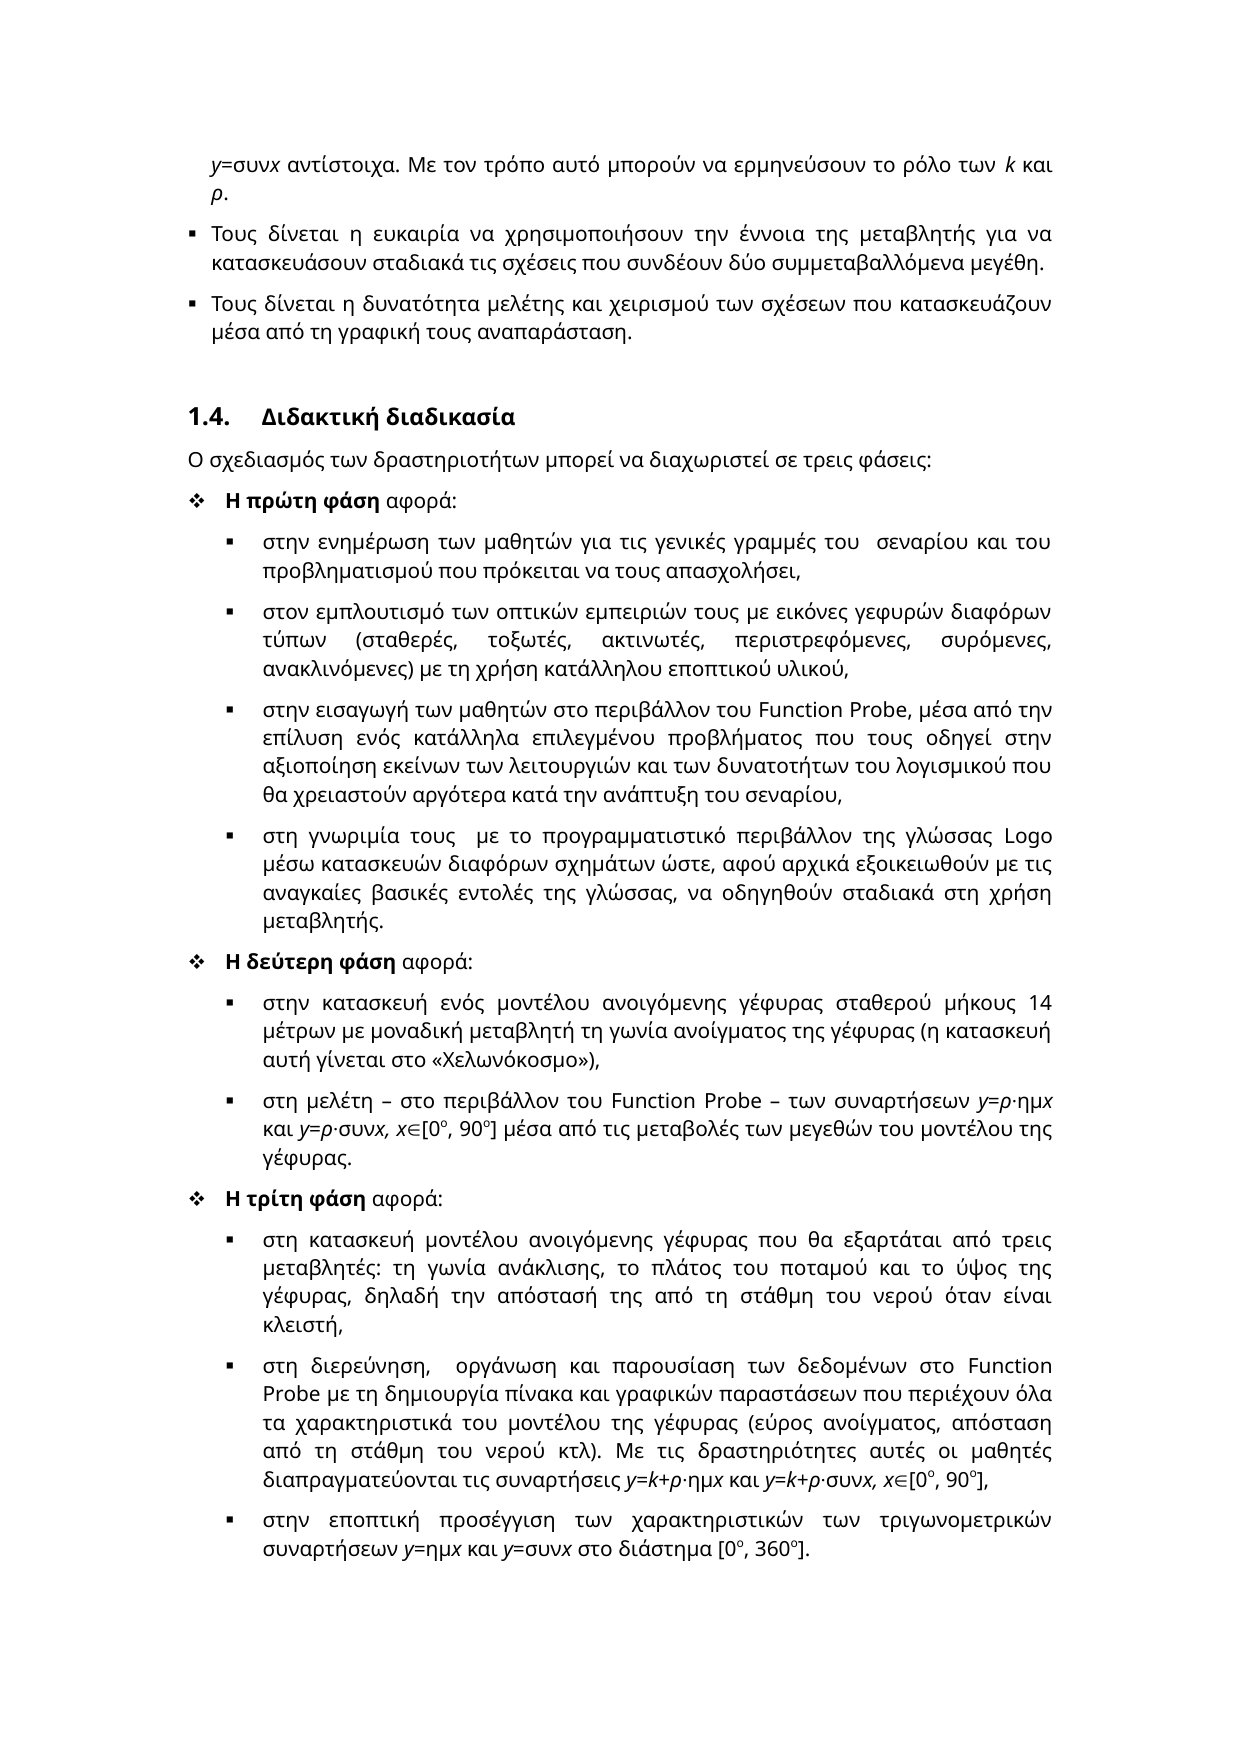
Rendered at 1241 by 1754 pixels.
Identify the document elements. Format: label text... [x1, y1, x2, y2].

list στον εμπλουτισμό των οπτικών εμπειριών τους με εικόνες γεφυρών διαφόρων τύπων (σταθερές, τοξωτές, ακτινωτές, περιστρεφόμενες, συρόμενες, ανακλινόμενες) με τη χρήση κατάλληλου εποπτικού υλικού, [225, 597, 1053, 682]
list στη κατασκευή μοντέλου ανοιγόμενης γέφυρας που θα εξαρτάται από τρεις μεταβλητές: τη γωνία ανάκλισης, το πλάτος του ποταμού και το ύψος της γέφυρας, δηλαδή την απόστασή της από τη στάθμη του νερού όταν είναι κλειστή, [225, 1225, 1053, 1338]
list στη διερεύνηση, οργάνωση και παρουσίαση των δεδομένων στο Function Probe με τη δημιουργία πίνακα και γραφικών παραστάσεων που περιέχουν όλα τα χαρακτηριστικά του μοντέλου της γέφυρας (εύρος ανοίγματος, απόσταση από τη στάθμη του νερού κτλ). Με τις δραστηριότητες αυτές οι μαθητές διαπραγματεύονται τις συναρτήσεις y=k+ρ∙ημx και y=k+ρ∙συνx, x[0ο, 90ο], [225, 1351, 1053, 1493]
list στην εποπτική προσέγγιση των χαρακτηριστικών των τριγωνομετρικών συναρτήσεων y=ημx και y=συνx στο διάστημα [0ο, 360ο]. [225, 1506, 1053, 1562]
list Η τρίτη φάση αφορά: [187, 1184, 1053, 1212]
list στη μελέτη – στο περιβάλλον του Function Probe – των συναρτήσεων y=ρ∙ημx και y=ρ∙συνx, x[0ο, 90ο] μέσα από τις μεταβολές των μεγεθών του μοντέλου της γέφυρας. [225, 1086, 1053, 1171]
list στην κατασκευή ενός μοντέλου ανοιγόμενης γέφυρας σταθερού μήκους 14 μέτρων με μοναδική μεταβλητή τη γωνία ανοίγματος της γέφυρας (η κατασκευή αυτή γίνεται στο «Χελωνόκοσμο»), [225, 988, 1053, 1073]
list Η πρώτη φάση αφορά: [187, 487, 1053, 515]
subtitle Διδακτική διαδικασία [187, 399, 1053, 433]
list στην εισαγωγή των μαθητών στο περιβάλλον του Function Probe, μέσα από την επίλυση ενός κατάλληλα επιλεγμένου προβλήματος που τους οδηγεί στην αξιοποίηση εκείνων των λειτουργιών και των δυνατοτήτων του λογισμικού που θα χρειαστούν αργότερα κατά την ανάπτυξη του σεναρίου, [225, 695, 1053, 808]
list στη γνωριμία τους με το προγραμματιστικό περιβάλλον της γλώσσας Logo μέσω κατασκευών διαφόρων σχημάτων ώστε, αφού αρχικά εξοικειωθούν με τις αναγκαίες βασικές εντολές της γλώσσας, να οδηγηθούν σταδιακά στη χρήση μεταβλητής. [225, 821, 1053, 935]
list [187, 150, 1053, 207]
list Τους δίνεται η ευκαιρία να χρησιμοποιήσουν την έννοια της μεταβλητής για να κατασκευάσουν σταδιακά τις σχέσεις που συνδέουν δύο συμμεταβαλλόμενα μεγέθη. [187, 219, 1053, 276]
list Τους δίνεται η δυνατότητα μελέτης και χειρισμού των σχέσεων που κατασκευάζουν μέσα από τη γραφική τους αναπαράσταση. [187, 289, 1053, 346]
text Ο σχεδιασμός των δραστηριοτήτων μπορεί να διαχωριστεί σε τρεις φάσεις: [187, 446, 1053, 474]
list στην ενημέρωση των μαθητών για τις γενικές γραμμές του σεναρίου και του προβληματισμού που πρόκειται να τους απασχολήσει, [225, 527, 1053, 584]
list Η δεύτερη φάση αφορά: [187, 947, 1053, 976]
